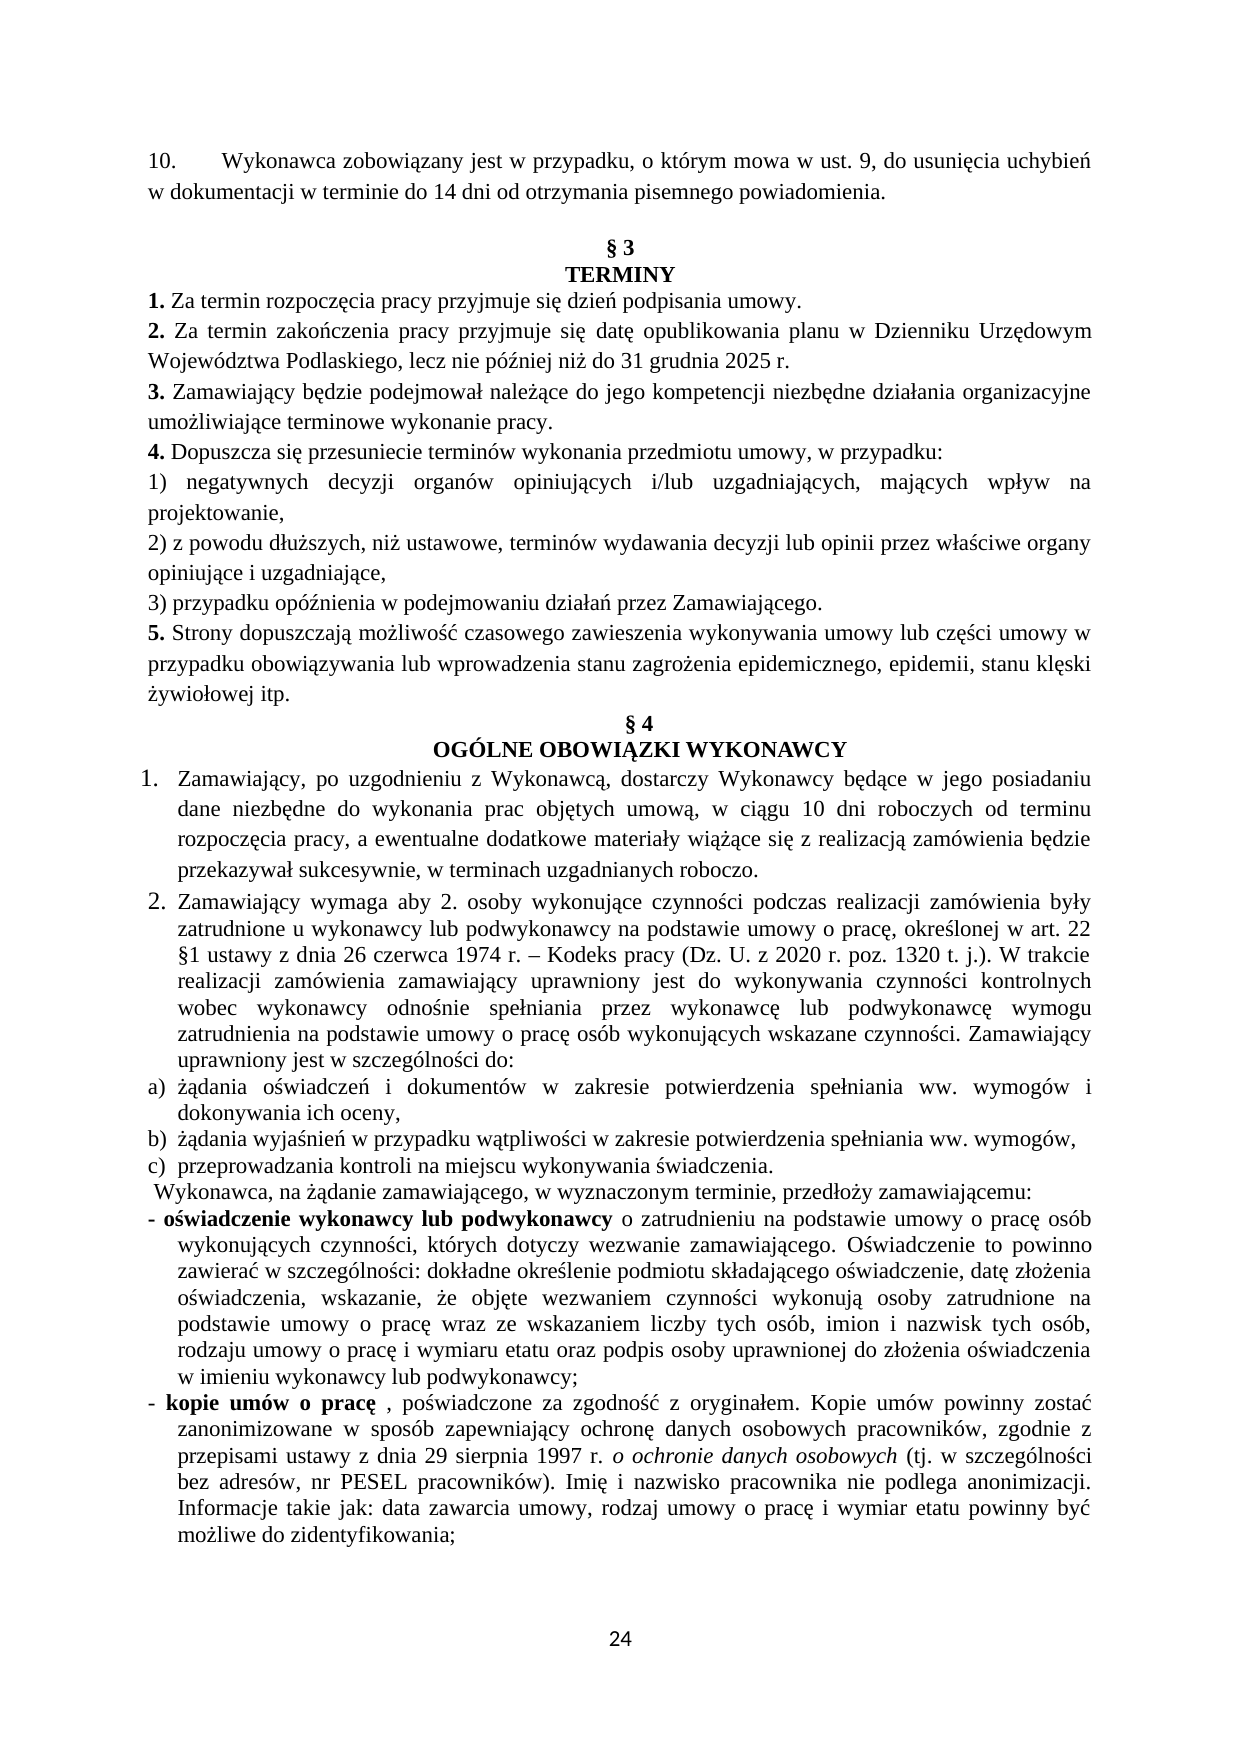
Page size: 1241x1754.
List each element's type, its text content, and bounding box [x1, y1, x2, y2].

text Wykonawca, na żądanie zamawiającego, w wyznaczonym terminie, przedłoży zamawiającemu: [148, 1178, 1093, 1204]
text 4. Dopuszcza się przesuniecie terminów wykonania przedmiotu umowy, w przypadku: [148, 438, 1093, 464]
text 1) negatywnych decyzji organów opiniujących i/lub uzgadniających, mających wpływ na projektowanie, [148, 468, 1093, 525]
text § 3 [148, 234, 1093, 261]
text - oświadczenie wykonawcy lub podwykonawcy o zatrudnieniu na podstawie umowy o pracę osób wykonujących czynności, których dotyczy wezwanie zamawiającego. Oświadczenie to powinno zawierać w szczególności: dokładne określenie podmiotu składającego oświadczenie, datę złożenia oświadczenia, wskazanie, że objęte wezwaniem czynności wykonują osoby zatrudnione na podstawie umowy o pracę wraz ze wskazaniem liczby tych osób, imion i nazwisk tych osób, rodzaju umowy o pracę i wymiaru etatu oraz podpis osoby uprawnionej do złożenia oświadczenia w imieniu wykonawcy lub podwykonawcy; [148, 1204, 1093, 1389]
text 2. Za termin zakończenia pracy przyjmuje się datę opublikowania planu w Dzienniku Urzędowym Województwa Podlaskiego, lecz nie później niż do 31 grudnia 2025 r. [148, 317, 1093, 374]
list przeprowadzania kontroli na miejscu wykonywania świadczenia. [148, 1152, 1093, 1178]
list Zamawiający wymaga aby 2. osoby wykonujące czynności podczas realizacji zamówienia były zatrudnione u wykonawcy lub podwykonawcy na podstawie umowy o pracę, określonej w art. 22 §1 ustawy z dnia 26 czerwca 1974 r. – Kodeks pracy (Dz. U. z 2020 r. poz. 1320 t. j.). W trakcie realizacji zamówienia zamawiający uprawniony jest do wykonywania czynności kontrolnych wobec wykonawcy odnośnie spełniania przez wykonawcę lub podwykonawcę wymogu zatrudnienia na podstawie umowy o pracę osób wykonujących wskazane czynności. Zamawiający uprawniony jest w szczególności do: [148, 886, 1093, 1073]
list Wykonawca zobowiązany jest w przypadku, o którym mowa w ust. 9, do usunięcia uchybień w dokumentacji w terminie do 14 dni od otrzymania pisemnego powiadomienia. [148, 148, 1093, 204]
list żądania wyjaśnień w przypadku wątpliwości w zakresie potwierdzenia spełniania ww. wymogów, [148, 1126, 1093, 1152]
text 3. Zamawiający będzie podejmował należące do jego kompetencji niezbędne działania organizacyjne umożliwiające terminowe wykonanie pracy. [148, 378, 1093, 434]
text TERMINY [148, 261, 1093, 287]
text 3) przypadku opóźnienia w podejmowaniu działań przez Zamawiającego. [148, 589, 1093, 616]
text 5. Strony dopuszczają możliwość czasowego zawieszenia wykonywania umowy lub części umowy w przypadku obowiązywania lub wprowadzenia stanu zagrożenia epidemicznego, epidemii, stanu klęski żywiołowej itp. [148, 619, 1093, 706]
text 2) z powodu dłuższych, niż ustawowe, terminów wydawania decyzji lub opinii przez właściwe organy opiniujące i uzgadniające, [148, 529, 1093, 585]
list żądania oświadczeń i dokumentów w zakresie potwierdzenia spełniania ww. wymogów i dokonywania ich oceny, [148, 1073, 1093, 1126]
text OGÓLNE OBOWIĄZKI WYKONAWCY [177, 736, 1103, 763]
text 1. Za termin rozpoczęcia pracy przyjmuje się dzień podpisania umowy. [148, 287, 1093, 313]
text § 4 [185, 710, 1093, 736]
text - kopie umów o pracę , poświadczone za zgodność z oryginałem. Kopie umów powinny zostać zanonimizowane w sposób zapewniający ochronę danych osobowych pracowników, zgodnie z przepisami ustawy z dnia 29 sierpnia 1997 r. o ochronie danych osobowych (tj. w szczególności bez adresów, nr PESEL pracowników). Imię i nazwisko pracownika nie podlega anonimizacji. Informacje takie jak: data zawarcia umowy, rodzaj umowy o pracę i wymiar etatu powinny być możliwe do zidentyfikowania; [148, 1389, 1093, 1547]
list Zamawiający, po uzgodnieniu z Wykonawcą, dostarczy Wykonawcy będące w jego posiadaniu dane niezbędne do wykonania prac objętych umową, w ciągu 10 dni roboczych od terminu rozpoczęcia pracy, a ewentualne dodatkowe materiały wiążące się z realizacją zamówienia będzie przekazywał sukcesywnie, w terminach uzgadnianych roboczo. [140, 763, 1093, 882]
